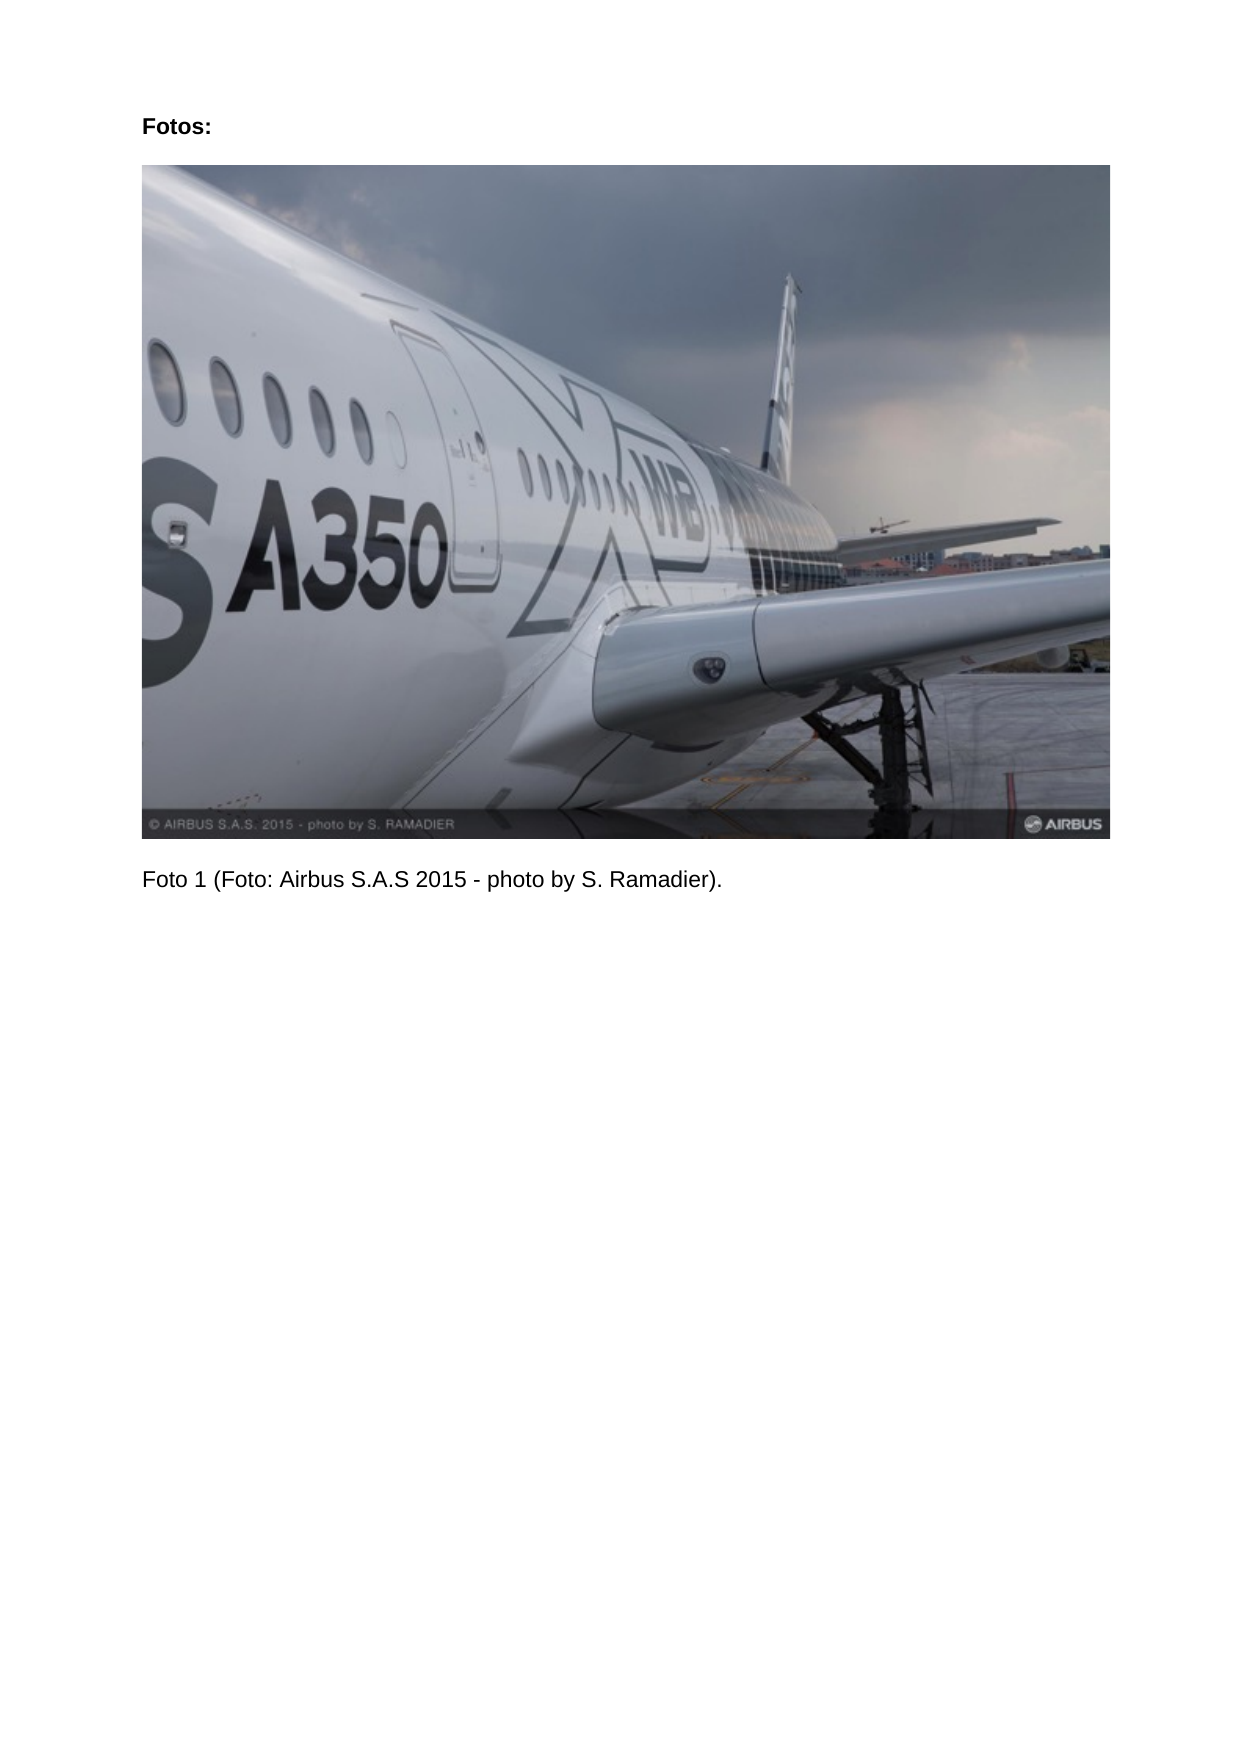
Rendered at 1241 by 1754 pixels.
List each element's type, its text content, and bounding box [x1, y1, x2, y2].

text Foto 1 (Foto: Airbus S.A.S 2015 - photo by S. Ramadier). [142, 866, 1110, 892]
picture [141, 165, 1111, 839]
text Fotos: [142, 113, 1110, 139]
